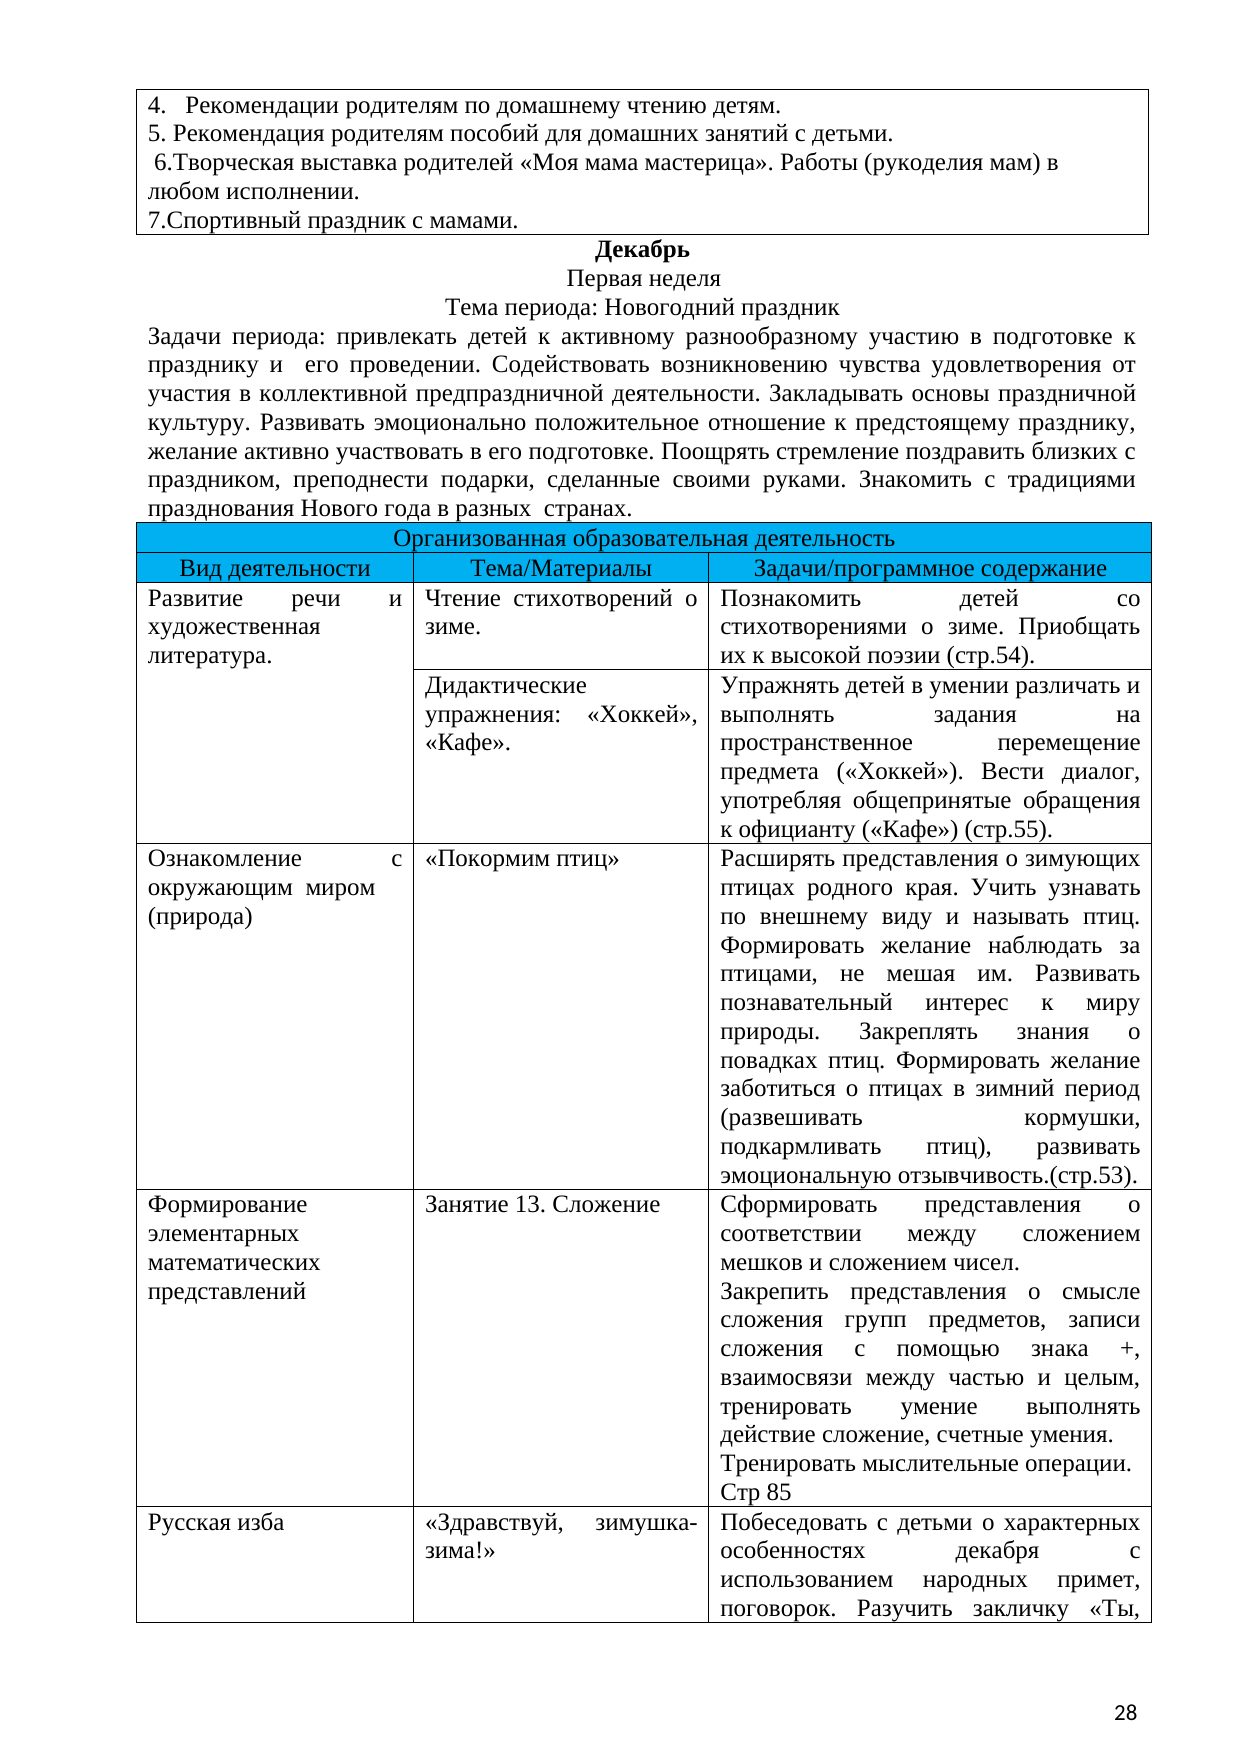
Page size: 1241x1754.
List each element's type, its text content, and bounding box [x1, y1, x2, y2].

list Первая неделя [223, 263, 1137, 292]
text Задачи периода: привлекать детей к активному разнообразному участию в подготовке к празднику и его проведении. Содействовать возникновению чувства удовлетворения от участия в коллективной предпраздничной деятельности. Закладывать основы праздничной культуру. Развивать эмоционально положительное отношение к предстоящему празднику, желание активно участвовать в его подготовке. Поощрять стремление поздравить близких с праздником, преподнести подарки, сделанные своими руками. Знакомить с традициями празднования Нового года в разных странах. [148, 321, 1137, 522]
table_cell Упражнять детей в умении различать и выполнять задания на пространственное перемещение предмета («Хоккей»). Вести диалог, употребляя общепринятые обращения к официанту («Кафе») (стр.55). [709, 670, 1151, 842]
table_cell «Покормим птиц» [414, 844, 708, 1188]
text Декабрь [148, 235, 1137, 263]
table_cell Задачи/программное содержание [709, 553, 1151, 582]
list Тема периода: Новогодний праздник [148, 292, 1137, 321]
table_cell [414, 1507, 708, 1622]
table_cell Расширять представления о зимующих птицах родного края. Учить узнавать по внешнему виду и называть птиц. Формировать желание наблюдать за птицами, не мешая им. Развивать познавательный интерес к миру природы. Закреплять знания о повадках птиц. Формировать желание заботиться о птицах в зимний период (развешивать кормушки, подкармливать птиц), развивать эмоциональную отзывчивость.(стр.53). [709, 844, 1151, 1188]
table_cell Дидактические упражнения: «Хоккей», «Кафе». [414, 670, 708, 842]
table_header Организованная образовательная деятельность [137, 523, 1151, 552]
table_cell Ознакомление с окружающим миром (природа) [137, 844, 413, 1188]
table_cell Познакомить детей со стихотворениями о зиме. Приобщать их к высокой поэзии (стр.54). [709, 583, 1151, 669]
table_cell Сформировать представления о соответствии между сложением мешков и сложением чисел. Закрепить представления о смысле сложения групп предметов, записи сложения с помощью знака +, взаимосвязи между частью и целым, тренировать умение выполнять действие сложение, счетные умения. Тренировать мыслительные операции. Стр 85 [709, 1190, 1151, 1506]
table_cell Занятие 13. Сложение [414, 1190, 708, 1506]
table_cell Тема/Материалы [414, 553, 708, 582]
table_cell Русская изба [137, 1507, 413, 1622]
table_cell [137, 90, 1148, 233]
table_cell Формирование элементарных математических представлений [137, 1190, 413, 1506]
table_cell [709, 1507, 1151, 1622]
table_cell Развитие речи и художественная литература. [137, 583, 413, 842]
table_cell Вид деятельности [137, 553, 413, 582]
table_cell Чтение стихотворений о зиме. [414, 583, 708, 669]
